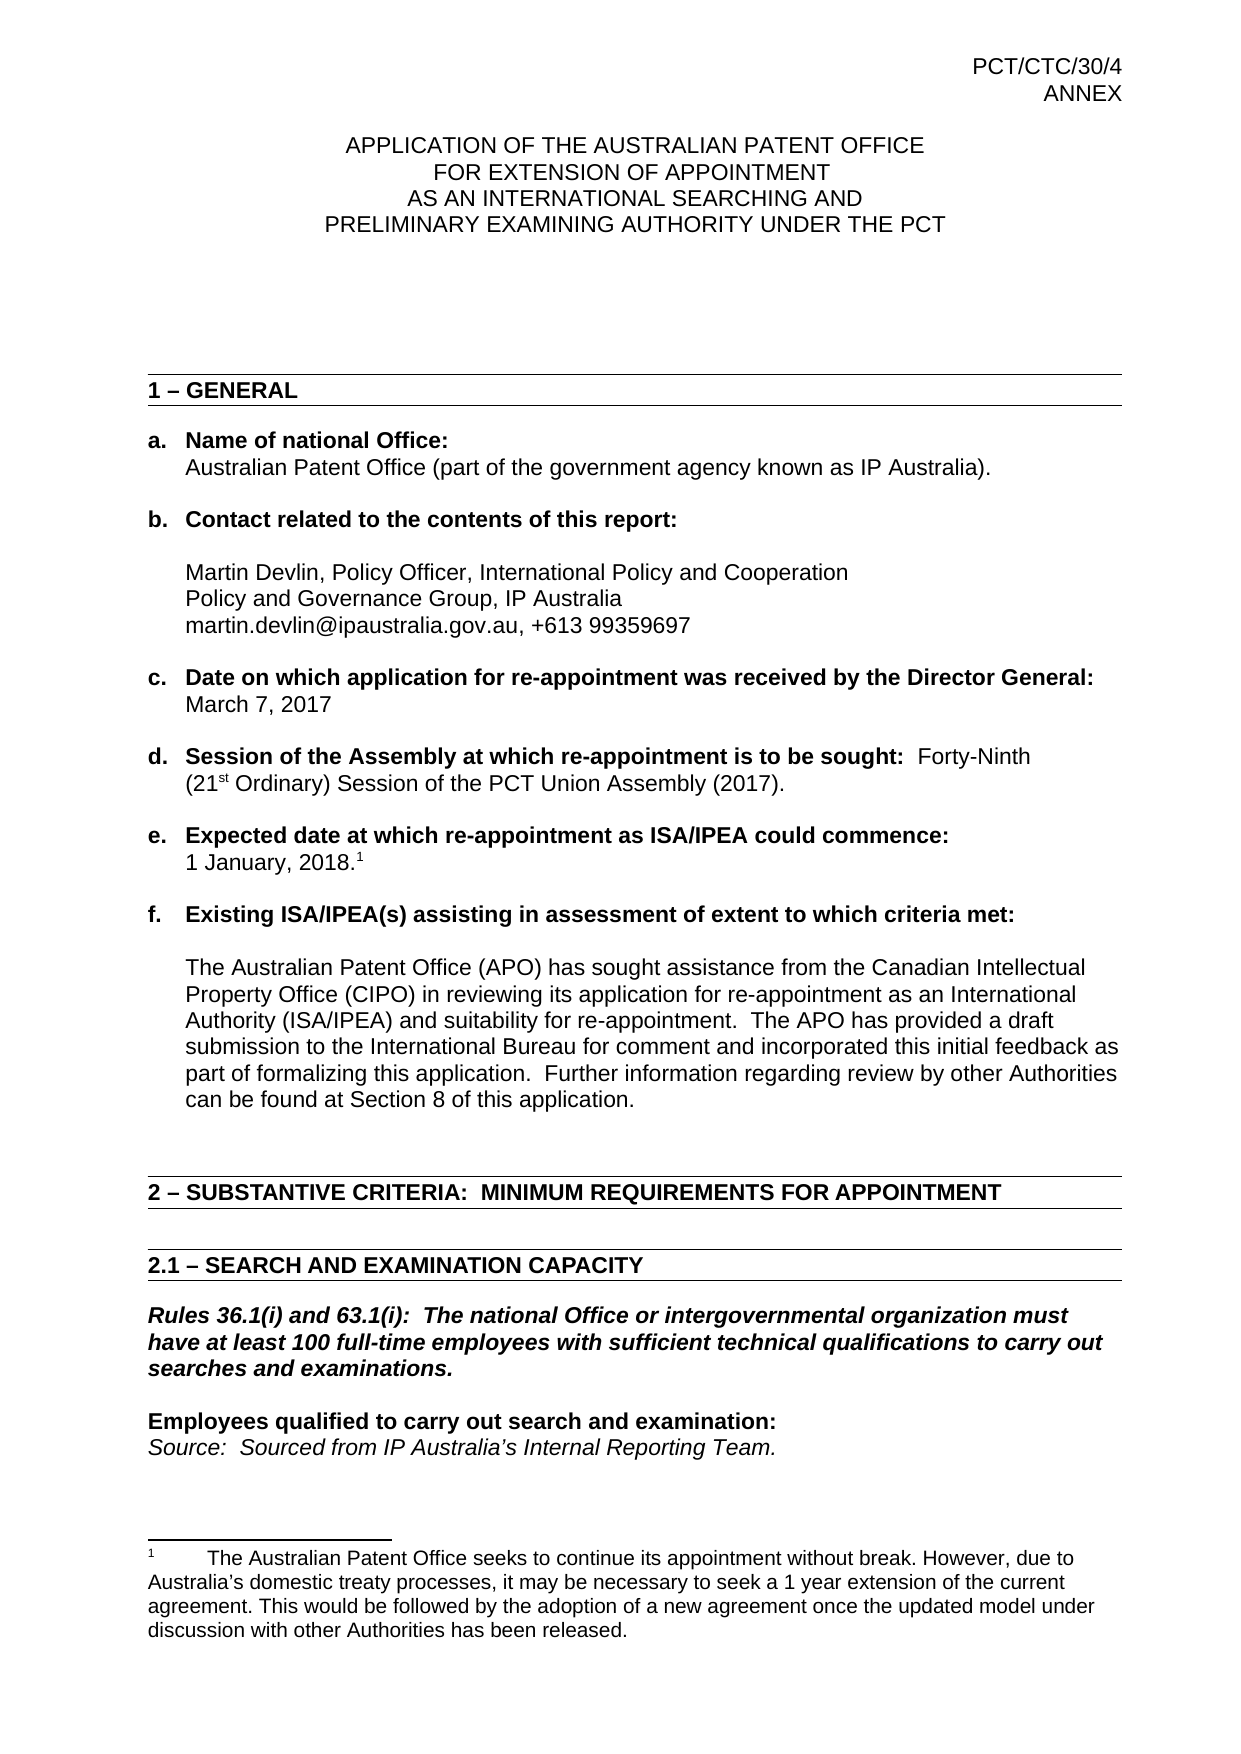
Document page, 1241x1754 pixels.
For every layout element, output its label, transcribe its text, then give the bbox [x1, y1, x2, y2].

list Name of national Office: [148, 427, 1122, 453]
text Rules 36.1(i) and 63.1(i): The national Office or intergovernmental organization must have at least 100 full-time employees with sufficient technical qualifications to carry out searches and examinations. [148, 1302, 1122, 1381]
list The Australian Patent Office (APO) has sought assistance from the Canadian Intellectual Property Office (CIPO) in reviewing its application for re-appointment as an International Authority (ISA/IPEA) and suitability for re-appointment. The APO has provided a draft submission to the International Bureau for comment and incorporated this initial feedback as part of formalizing this application. Further information regarding review by other Authorities can be found at Section 8 of this application. [185, 954, 1122, 1112]
list Australian Patent Office (part of the government agency known as IP Australia). [185, 453, 1122, 480]
list Date on which application for re-appointment was received by the Director General: March 7, 2017 [148, 664, 1122, 717]
subtitle 1 – General [148, 375, 1122, 405]
subtitle 2.1 – SEARCH AND EXAMINATION CAPACITY [148, 1250, 1122, 1280]
list Existing ISA/IPEA(s) assisting in assessment of extent to which criteria met: [148, 901, 1122, 928]
text Source: Sourced from IP Australia’s Internal Reporting Team. [148, 1434, 1122, 1460]
subtitle 2 – SUBSTANTIVE Criteria: Minimum Requirements for Appointment [148, 1177, 1122, 1208]
list Martin Devlin, Policy Officer, International Policy and Cooperation [185, 559, 1122, 585]
list Policy and Governance Group, IP Australia [185, 585, 1122, 612]
list martin.devlin@ipaustralia.gov.au, +613 99359697 [185, 612, 1122, 638]
list Contact related to the contents of this report: [148, 506, 1122, 532]
list Expected date at which re-appointment as ISA/IPEA could commence: 1 January, 2018. [148, 822, 1122, 875]
list Session of the Assembly at which re-appointment is to be sought: Forty-Ninth (21st Ordinary) Session of the PCT Union Assembly (2017). [148, 743, 1122, 796]
list Application of the Australian Patent Office for Extension of Appointment as an International Searching and Preliminary Examining Authority Under the PCT [148, 132, 1122, 238]
text Employees qualified to carry out search and examination: [148, 1408, 1122, 1434]
